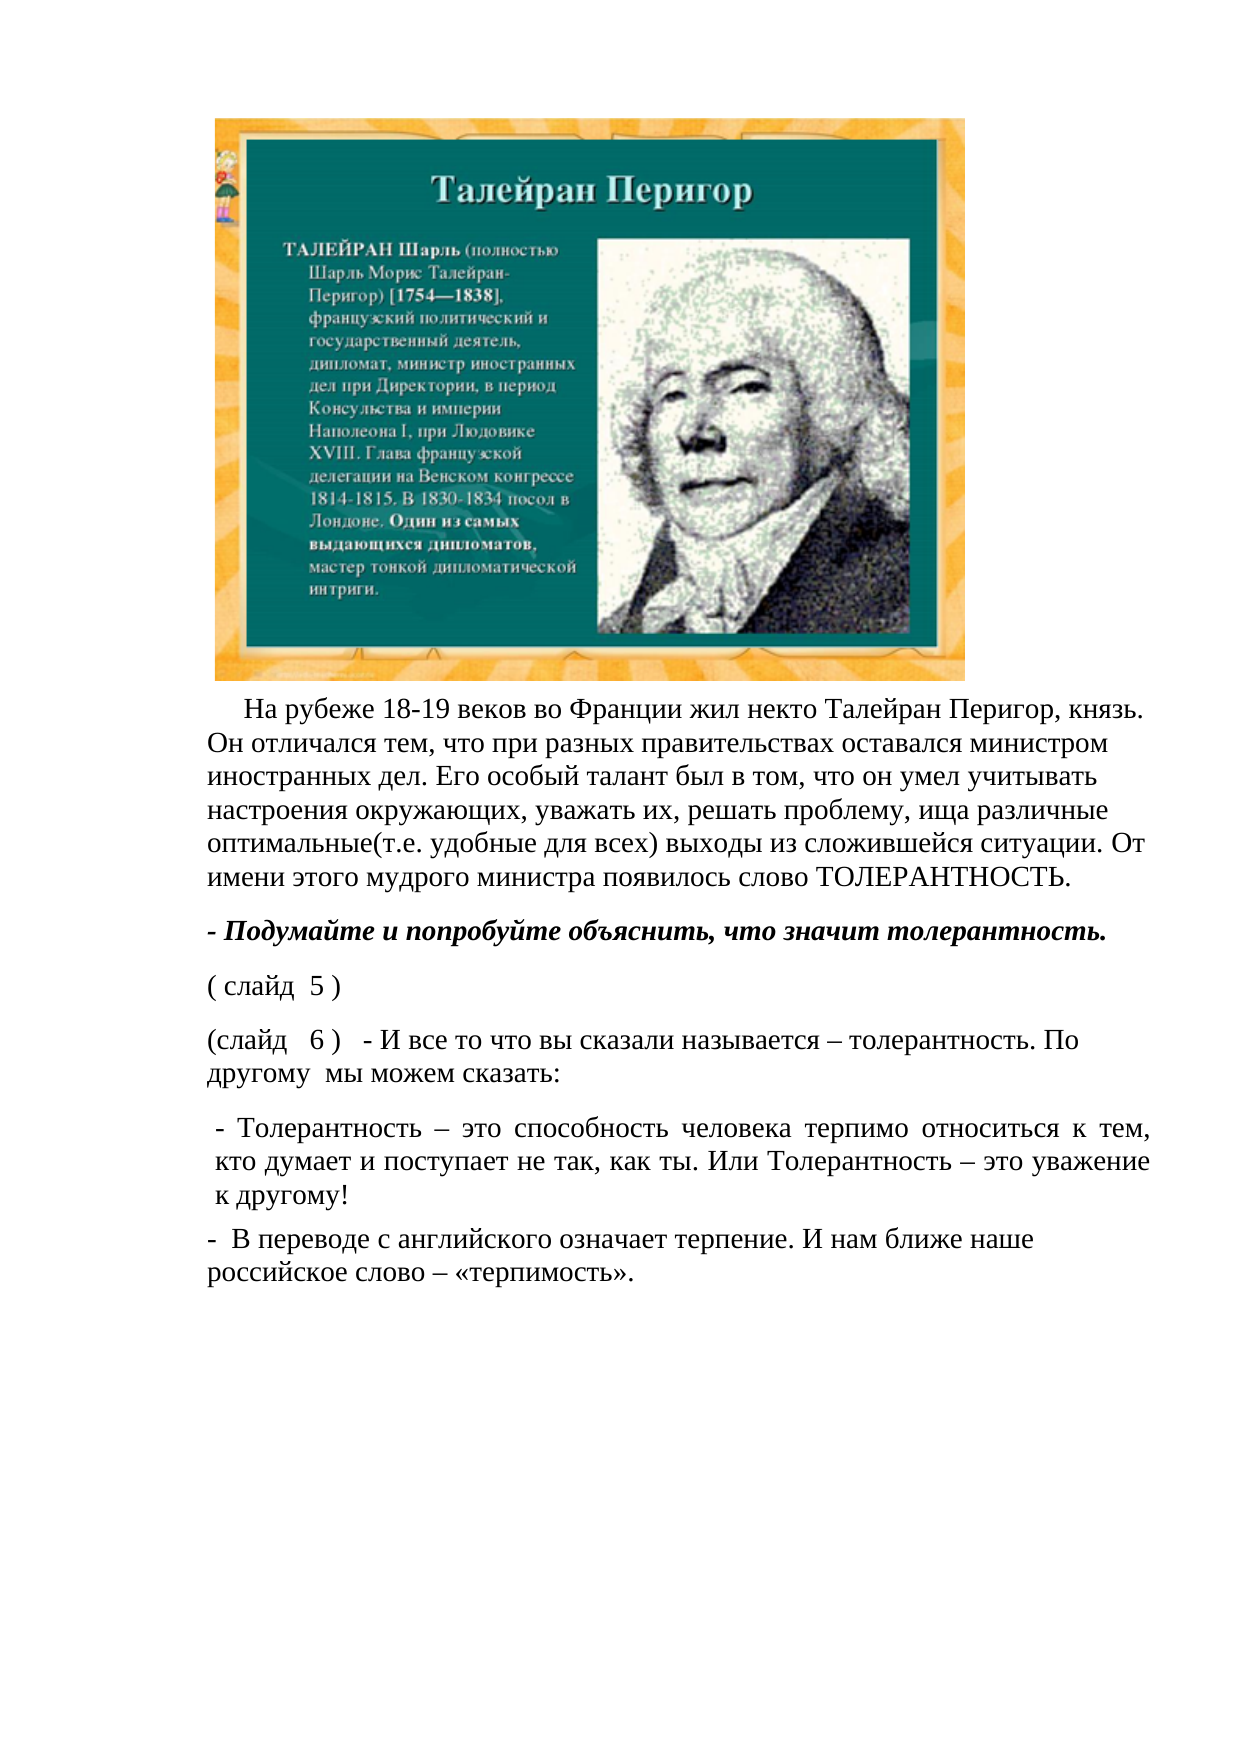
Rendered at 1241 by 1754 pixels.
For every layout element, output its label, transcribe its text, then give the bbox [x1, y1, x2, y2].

text - Подумайте и попробуйте объяснить, что значит толерантность. [207, 913, 1152, 947]
text На рубеже 18-19 веков во Франции жил некто Талейран Перигор, князь. Он отличался тем, что при разных правительствах оставался министром иностранных дел. Его особый талант был в том, что он умел учитывать настроения окружающих, уважать их, решать проблему, ища различные оптимальные(т.е. удобные для всех) выходы из сложившейся ситуации. От имени этого мудрого министра появилось слово ТОЛЕРАНТНОСТЬ. [207, 691, 1152, 892]
text - В переводе с английского означает терпение. И нам ближе наше российское слово – «терпимость». [207, 1221, 1152, 1288]
picture [214, 118, 965, 681]
text ( слайд 5 ) [207, 968, 1152, 1001]
text - Толерантность – это способность человека терпимо относиться к тем, кто думает и поступает не так, как ты. Или Толерантность – это уважение к другому! [215, 1110, 1152, 1211]
text (слайд 6 ) - И все то что вы сказали называется – толерантность. По другому мы можем сказать: [207, 1022, 1152, 1089]
